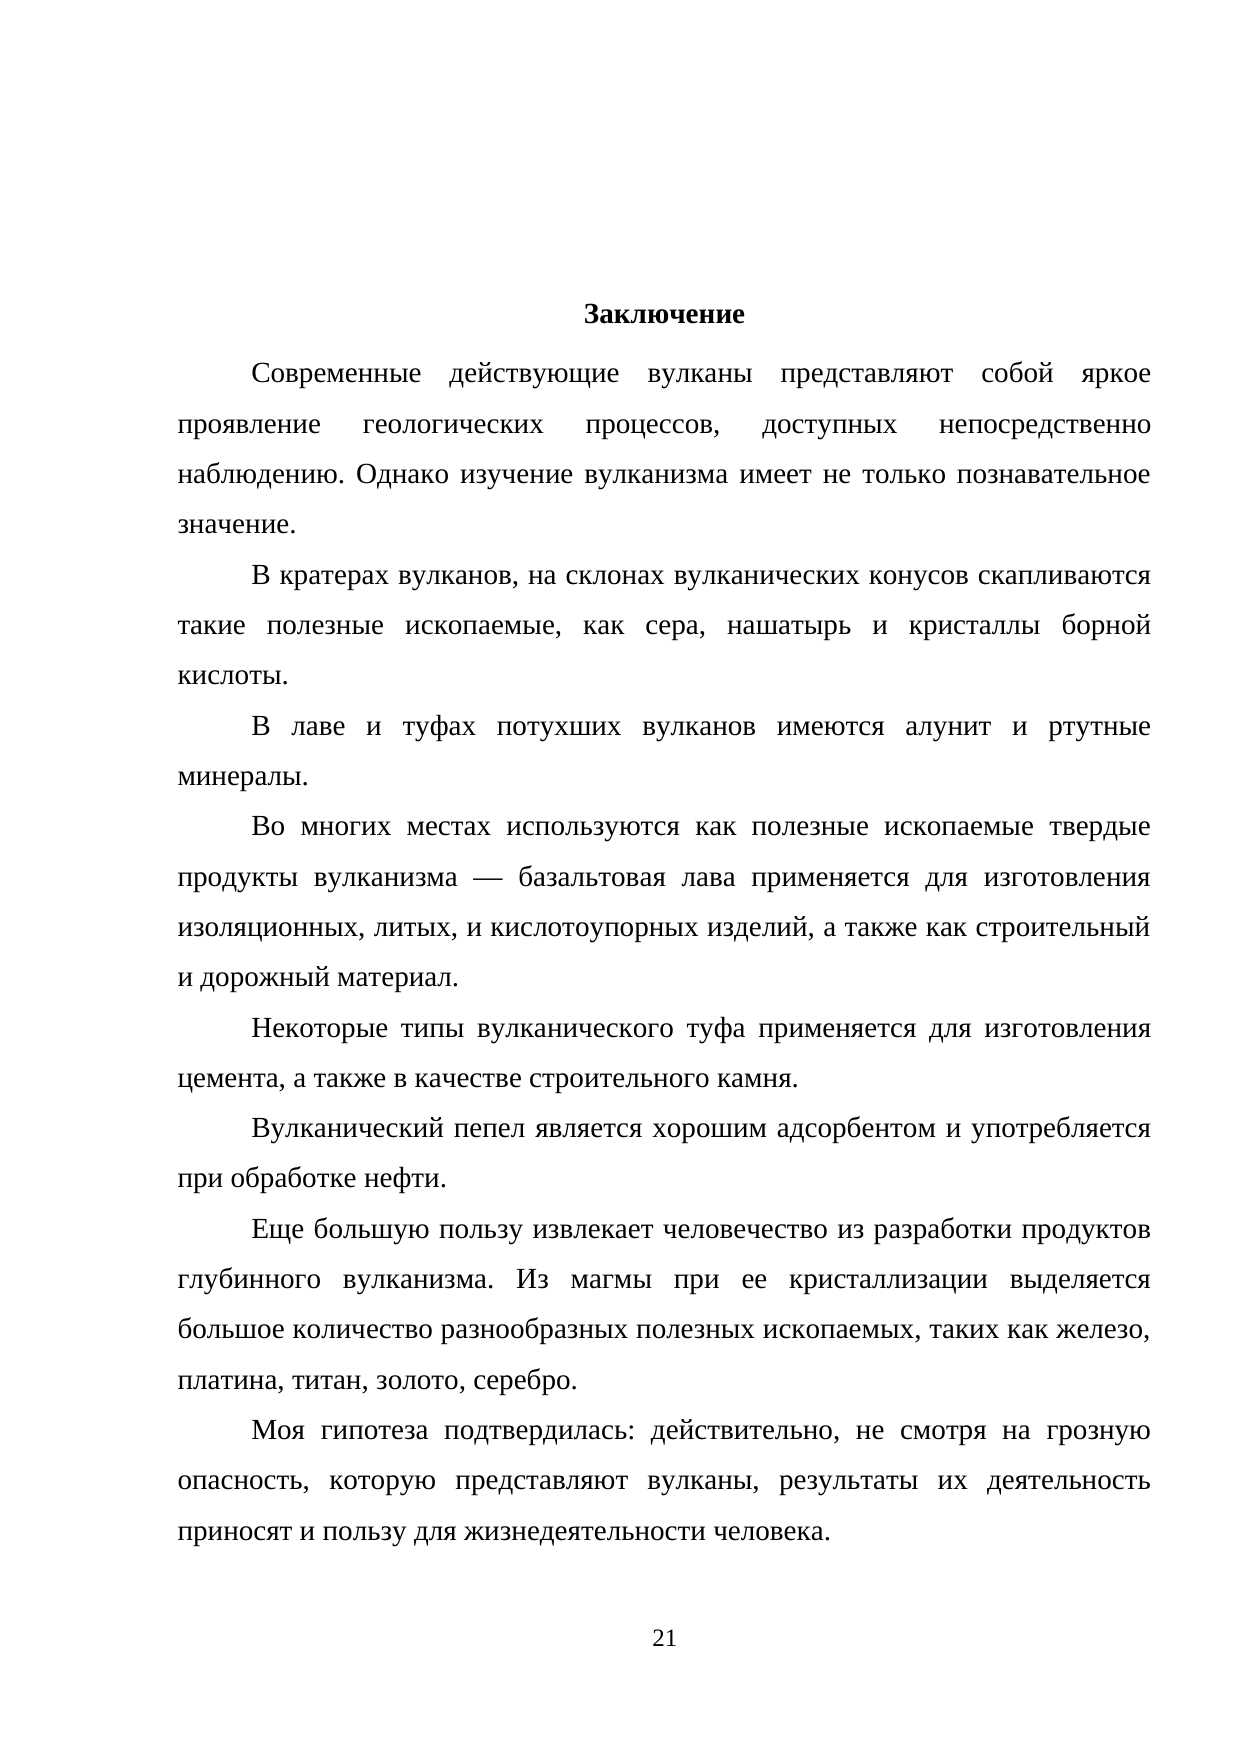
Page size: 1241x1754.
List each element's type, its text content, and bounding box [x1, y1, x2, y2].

text В кратерах вулканов, на склонах вулканических конусов скапливаются такие полезные ископаемые, как сера, нашатырь и кристаллы борной кислоты. [177, 557, 1152, 691]
text Еще большую пользу извлекает человечество из разработки продуктов глубинного вулканизма. Из магмы при ее кристаллизации выделяется большое количество разнообразных полезных ископаемых, таких как железо, платина, титан, золото, серебро. [177, 1211, 1152, 1395]
text В лаве и туфах потухших вулканов имеются алунит и ртутные минералы. [177, 708, 1152, 792]
text Некоторые типы вулканического туфа применяется для изготовления цемента, а также в качестве строительного камня. [177, 1010, 1152, 1093]
text Заключение [177, 296, 1152, 330]
text Моя гипотеза подтвердилась: действительно, не смотря на грозную опасность, которую представляют вулканы, результаты их деятельность приносят и пользу для жизнедеятельности человека. [177, 1412, 1152, 1546]
text Вулканический пепел является хорошим адсорбентом и употребляется при обработке нефти. [177, 1110, 1152, 1194]
text Современные действующие вулканы представляют собой яркое проявление геологических процессов, доступных непосредственно наблюдению. Однако изучение вулканизма имеет не только познавательное значение. [177, 356, 1152, 540]
text Во многих местах используются как полезные ископаемые твердые продукты вулканизма — базальтовая лава применяется для изготовления изоляционных, литых, и кислотоупорных изделий, а также как строительный и дорожный материал. [177, 808, 1152, 993]
